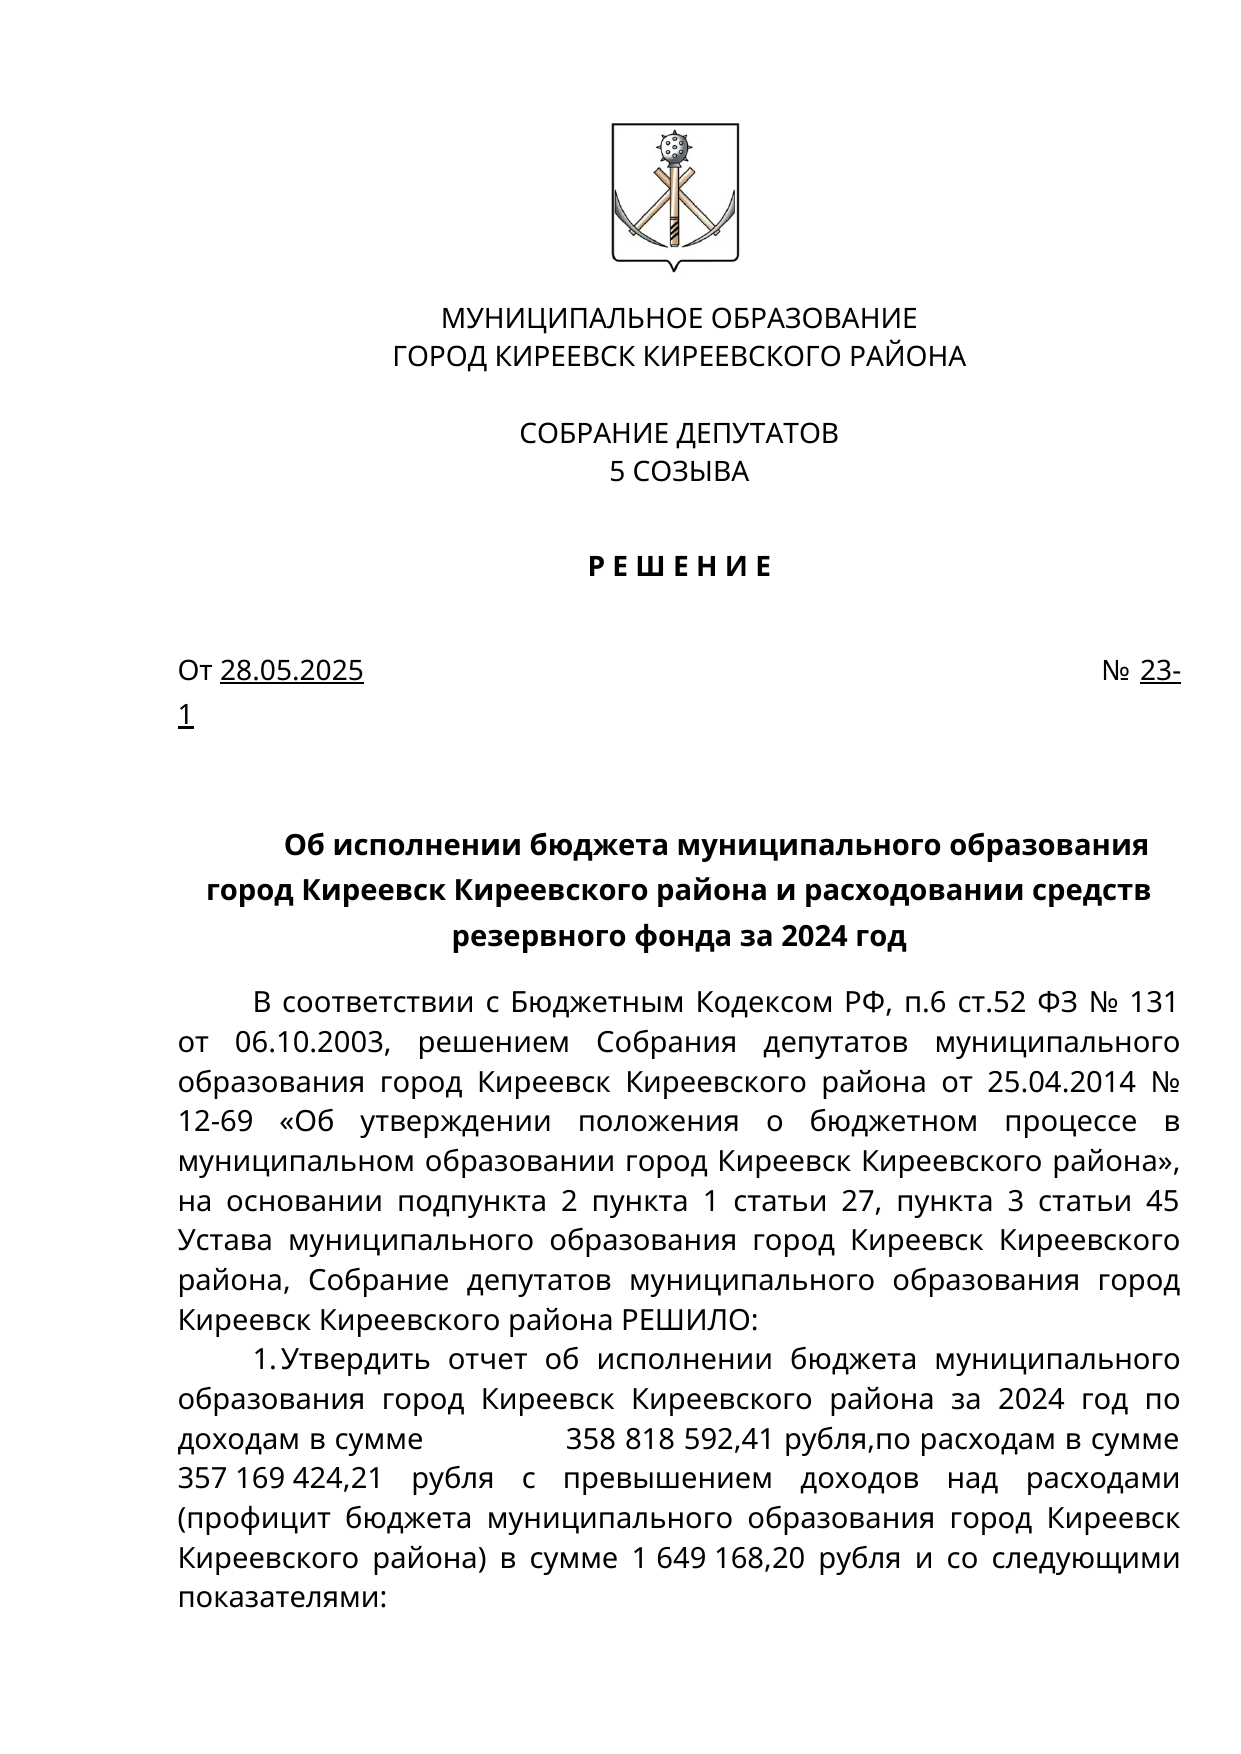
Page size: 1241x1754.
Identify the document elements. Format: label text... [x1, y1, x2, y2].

subtitle Р Е Ш Е Н И Е [177, 547, 1181, 585]
subtitle 5 СОЗЫВА [177, 452, 1181, 490]
list Утвердить отчет об исполнении бюджета муниципального образования город Киреевск Киреевского района за 2024 год по доходам в сумме 358 818 592,41 рубля,по расходам в сумме 357 169 424,21 рубля с превышением доходов над расходами (профицит бюджета муниципального образования город Киреевск Киреевского района) в сумме 1 649 168,20 рубля и со следующими показателями: [177, 1339, 1181, 1616]
text В соответствии с Бюджетным Кодексом РФ, п.6 ст.52 ФЗ № 131 от 06.10.2003, решением Собрания депутатов муниципального образования город Киреевск Киреевского района от 25.04.2014 № 12-69 «Об утверждении положения о бюджетном процессе в муниципальном образовании город Киреевск Киреевского района», на основании подпункта 2 пункта 1 статьи 27, пункта 3 статьи 45 Устава муниципального образования город Киреевск Киреевского района, Собрание депутатов муниципального образования город Киреевск Киреевского района РЕШИЛО: [177, 981, 1181, 1339]
text Об исполнении бюджета муниципального образования город Киреевск Киреевского района и расходовании средств резервного фонда за 2024 год [177, 824, 1181, 955]
text От 28.05.2025 № 23-1 [177, 650, 1181, 732]
picture [593, 120, 757, 277]
text МУНИЦИПАЛЬНОЕ ОБРАЗОВАНИЕ [177, 298, 1181, 337]
text ГОРОД КИРЕЕВСК КИРЕЕВСКОГО РАЙОНА [177, 337, 1181, 375]
text СОБРАНИЕ ДЕПУТАТОВ [177, 413, 1181, 452]
